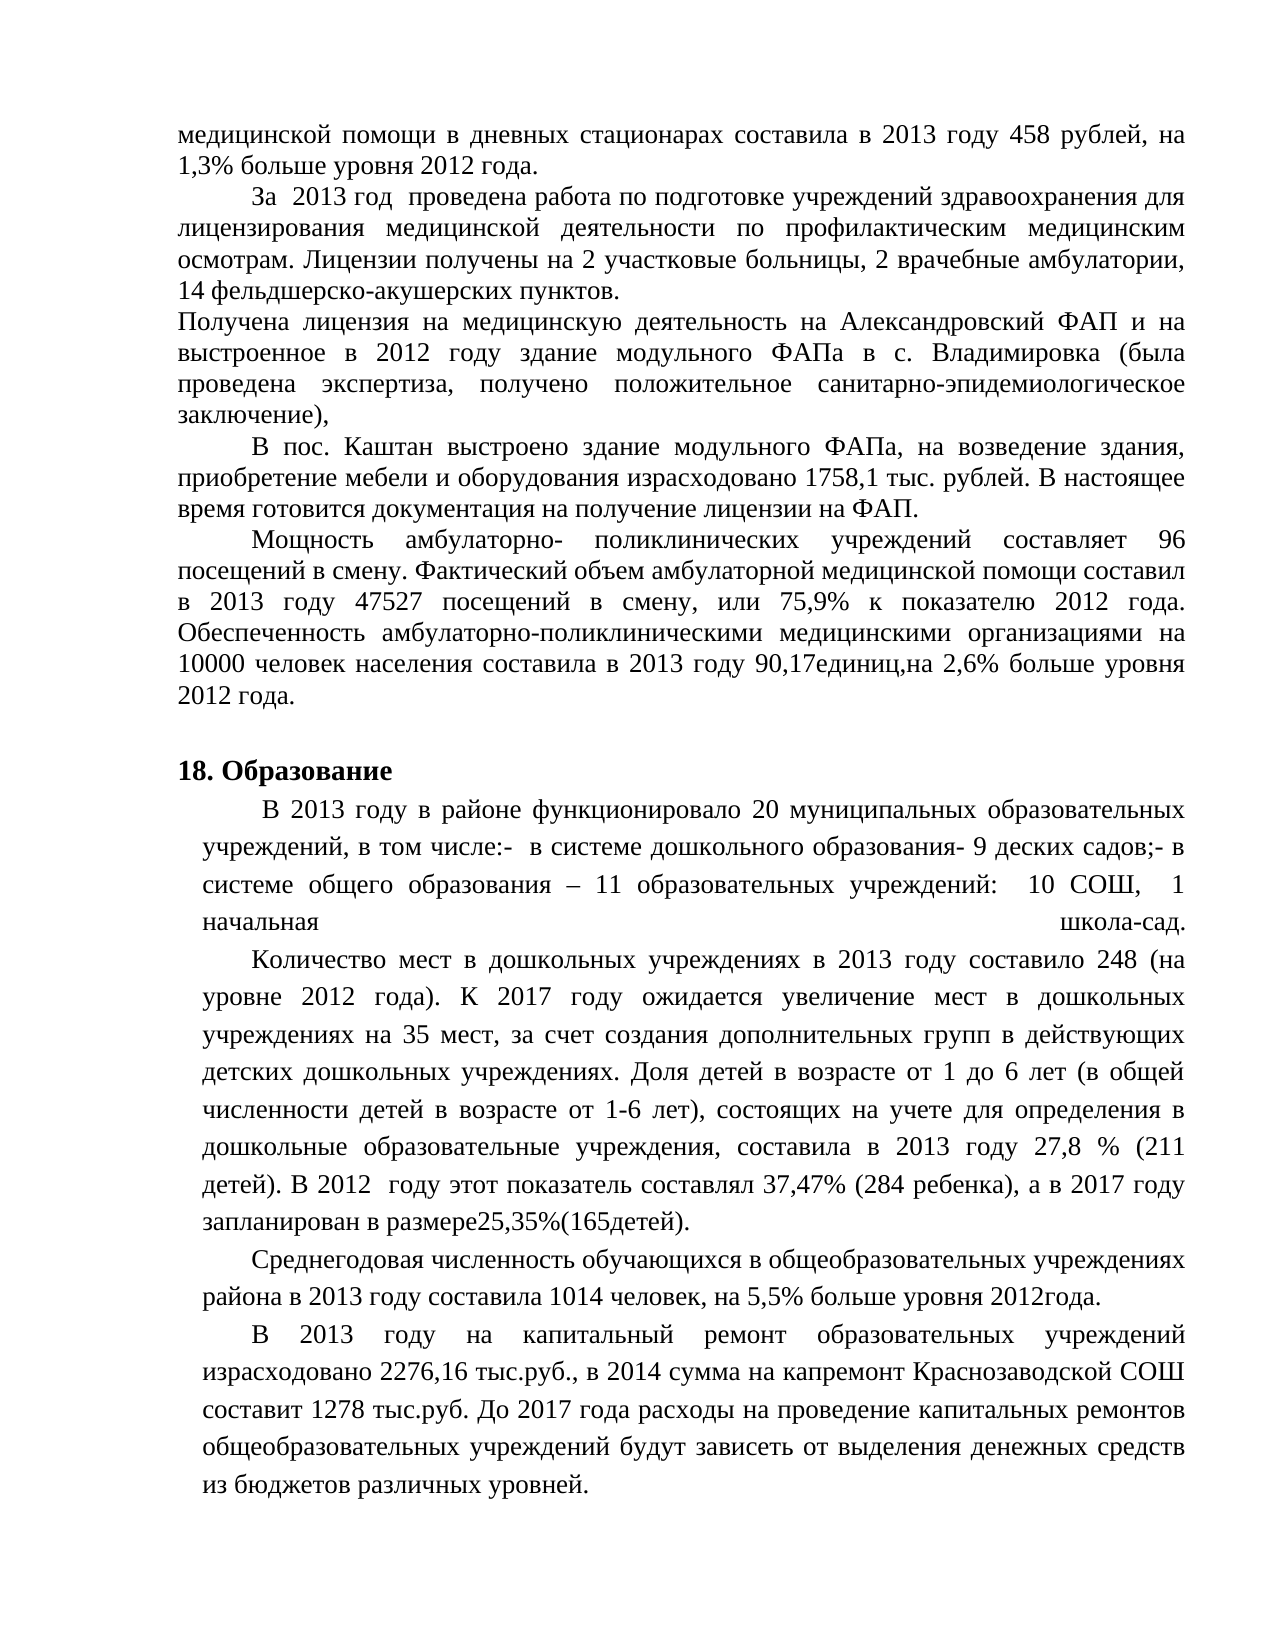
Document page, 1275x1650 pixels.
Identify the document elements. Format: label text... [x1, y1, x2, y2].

text В 2013 году на капитальный ремонт образовательных учреждений израсходовано 2276,16 тыс.руб., в 2014 сумма на капремонт Краснозаводской СОШ составит 1278 тыс.руб. До 2017 года расходы на проведение капитальных ремонтов общеобразовательных учреждений будут зависеть от выделения денежных средств из бюджетов различных уровней. [202, 1312, 1186, 1499]
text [177, 118, 1186, 180]
text Среднегодовая численность обучающихся в общеобразовательных учреждениях района в 2013 году составила 1014 человек, на 5,5% больше уровня 2012года. [202, 1237, 1186, 1312]
text В 2013 году в районе функционировало 20 муниципальных образовательных учреждений, в том числе:- в системе дошкольного образования- 9 деских садов;- в системе общего образования – 11 образовательных учреждений: 10 СОШ, 1 начальная школа-сад. Количество мест в дошкольных учреждениях в 2013 году составило 248 (на уровне 2012 года). К 2017 году ожидается увеличение мест в дошкольных учреждениях на 35 мест, за счет создания дополнительных групп в действующих детских дошкольных учреждениях. Доля детей в возрасте от 1 до 6 лет (в общей численности детей в возрасте от 1-6 лет), состоящих на учете для определения в дошкольные образовательные учреждения, составила в 2013 году 27,8 % (211 детей). В 2012 году этот показатель составлял 37,47% (284 ребенка), а в 2017 году запланирован в размере25,35%(165детей). [202, 787, 1186, 1237]
text За 2013 год проведена работа по подготовке учреждений здравоохранения для лицензирования медицинской деятельности по профилактическим медицинским осмотрам. Лицензии получены на 2 участковые больницы, 2 врачебные амбулатории, 14 фельдшерско-акушерских пунктов. [177, 180, 1186, 305]
text Получена лицензия на медицинскую деятельность на Александровский ФАП и на выстроенное в 2012 году здание модульного ФАПа в с. Владимировка (была проведена экспертиза, получено положительное санитарно-эпидемиологическое заключение), [177, 305, 1186, 429]
text В пос. Каштан выстроено здание модульного ФАПа, на возведение здания, приобретение мебели и оборудования израсходовано 1758,1 тыс. рублей. В настоящее время готовится документация на получение лицензии на ФАП. [177, 429, 1186, 523]
text 18. Образование [177, 753, 1186, 787]
text Мощность амбулаторно- поликлинических учреждений составляет 96 посещений в смену. Фактический объем амбулаторной медицинской помощи составил в 2013 году 47527 посещений в смену, или 75,9% к показателю 2012 года. Обеспеченность амбулаторно-поликлиническими медицинскими организациями на 10000 человек населения составила в 2013 году 90,17единиц,на 2,6% больше уровня 2012 года. [177, 523, 1186, 710]
